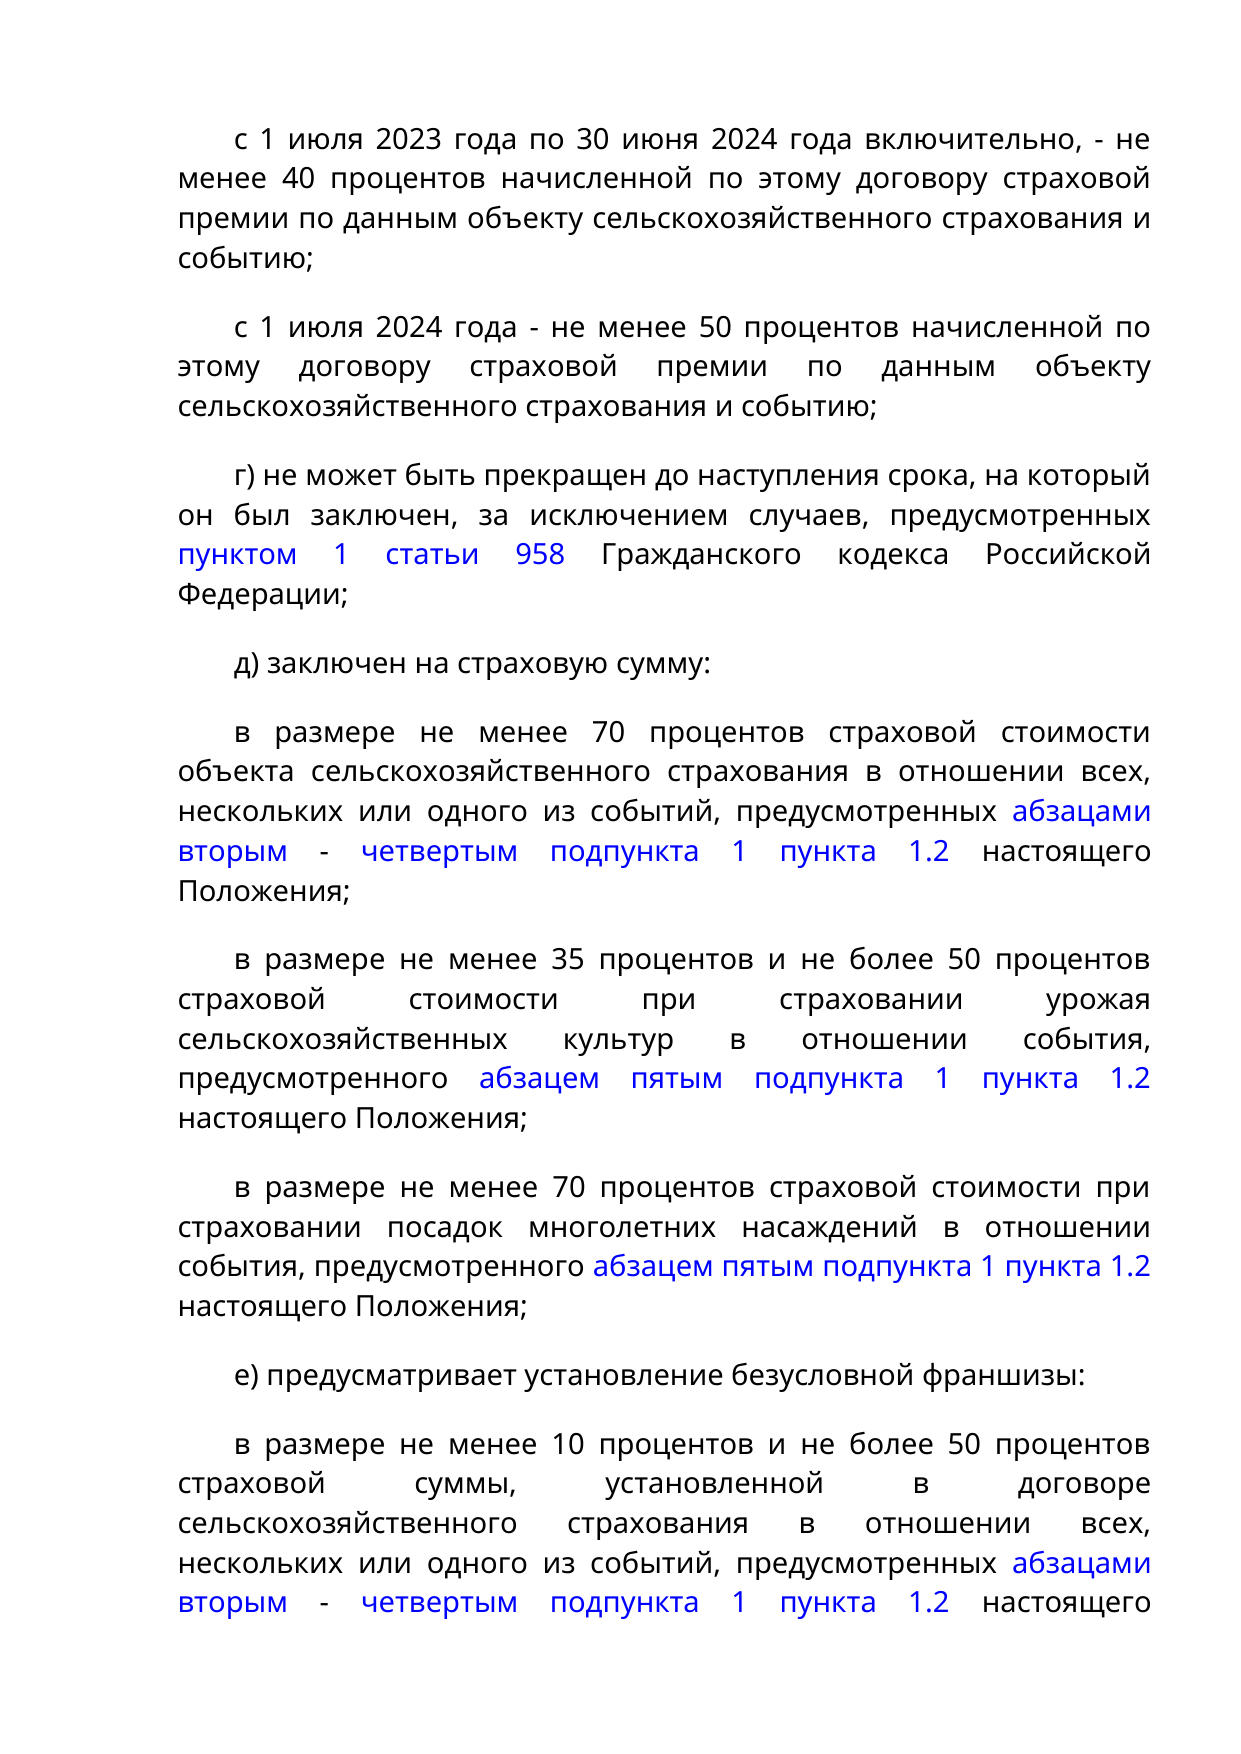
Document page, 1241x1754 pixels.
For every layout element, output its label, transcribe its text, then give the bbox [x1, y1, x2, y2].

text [177, 1423, 1152, 1621]
text г) не может быть прекращен до наступления срока, на который он был заключен, за исключением случаев, предусмотренных пунктом 1 статьи 958 Гражданского кодекса Российской Федерации; [177, 454, 1152, 613]
text с 1 июля 2023 года по 30 июня 2024 года включительно, - не менее 40 процентов начисленной по этому договору страховой премии по данным объекту сельскохозяйственного страхования и событию; [177, 118, 1152, 277]
text е) предусматривает установление безусловной франшизы: [177, 1354, 1152, 1394]
text в размере не менее 70 процентов страховой стоимости при страховании посадок многолетних насаждений в отношении события, предусмотренного абзацем пятым подпункта 1 пункта 1.2 настоящего Положения; [177, 1166, 1152, 1325]
text д) заключен на страховую сумму: [177, 642, 1152, 682]
text с 1 июля 2024 года - не менее 50 процентов начисленной по этому договору страховой премии по данным объекту сельскохозяйственного страхования и событию; [177, 306, 1152, 425]
text в размере не менее 70 процентов страховой стоимости объекта сельскохозяйственного страхования в отношении всех, нескольких или одного из событий, предусмотренных абзацами вторым - четвертым подпункта 1 пункта 1.2 настоящего Положения; [177, 711, 1152, 909]
text в размере не менее 35 процентов и не более 50 процентов страховой стоимости при страховании урожая сельскохозяйственных культур в отношении события, предусмотренного абзацем пятым подпункта 1 пункта 1.2 настоящего Положения; [177, 939, 1152, 1137]
